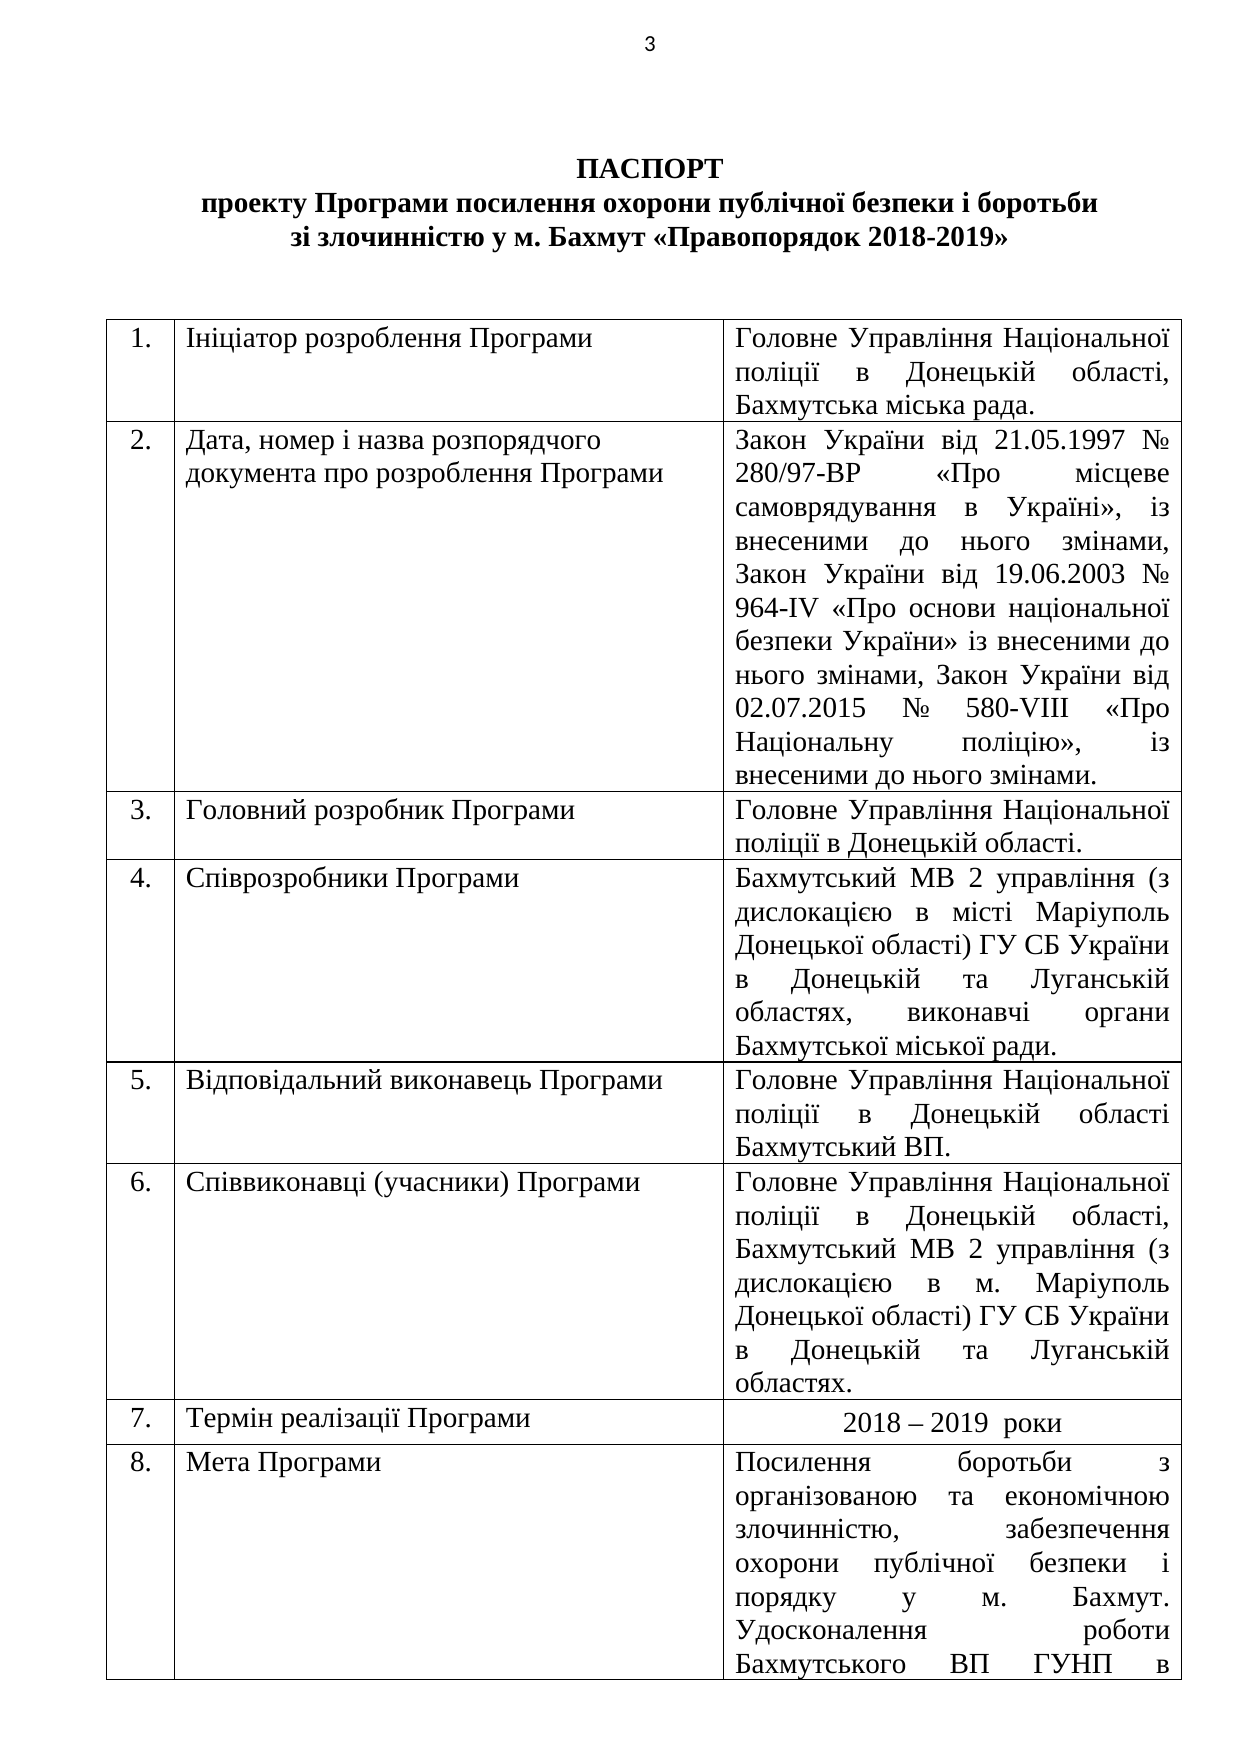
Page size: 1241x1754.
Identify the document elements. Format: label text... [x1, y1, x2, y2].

text зі злочинністю у м. Бахмут «Правопорядок 2018-2019» [118, 219, 1181, 252]
text ПАСПОРТ [118, 152, 1181, 185]
table_cell Головне Управління Національної поліції в Донецькій області Бахмутський ВП. [724, 1063, 1181, 1163]
table_header 1. [107, 320, 174, 421]
table_cell 7. [107, 1400, 174, 1443]
table_header Головне Управління Національної поліції в Донецькій області, Бахмутська міська рада. [724, 320, 1181, 421]
table_cell 2018 – 2019 роки [724, 1400, 1181, 1443]
table_cell Відповідальний виконавець Програми [175, 1063, 723, 1163]
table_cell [724, 1445, 1181, 1679]
table_cell Дата, номер і назва розпорядчого документа про розроблення Програми [175, 422, 723, 791]
table_cell 2. [107, 422, 174, 791]
table_cell Співрозробники Програми [175, 860, 723, 1061]
table_cell Закон України від 21.05.1997 № 280/97-ВР «Про місцеве самоврядування в Україні», із внесеними до нього змінами, Закон України від 19.06.2003 № 964-IV «Про основи національної безпеки України» із внесеними до нього змінами, Закон України від 02.07.2015 № 580-VIII «Про Національну поліцію», із внесеними до нього змінами. [724, 422, 1181, 791]
table_cell Бахмутський МВ 2 управління (з дислокацією в місті Маріуполь Донецької області) ГУ СБ України в Донецькій та Луганській областях, виконавчі органи Бахмутської міської ради. [724, 860, 1181, 1061]
table_cell 8. [107, 1445, 174, 1679]
table_cell Головний розробник Програми [175, 792, 723, 859]
table_cell 6. [107, 1164, 174, 1399]
table_cell 3. [107, 792, 174, 859]
table_cell Співвиконавці (учасники) Програми [175, 1164, 723, 1399]
table_cell Головне Управління Національної поліції в Донецькій області, Бахмутський МВ 2 управління (з дислокацією в м. Маріуполь Донецької області) ГУ СБ України в Донецькій та Луганській областях. [724, 1164, 1181, 1399]
table_cell Головне Управління Національної поліції в Донецькій області. [724, 792, 1181, 859]
text проекту Програми посилення охорони публічної безпеки і боротьби [118, 185, 1181, 219]
table_cell 4. [107, 860, 174, 1061]
table_cell 5. [107, 1063, 174, 1163]
table_header Ініціатор розроблення Програми [175, 320, 723, 421]
table_cell Мета Програми [175, 1445, 723, 1679]
table_cell Термін реалізації Програми [175, 1400, 723, 1443]
